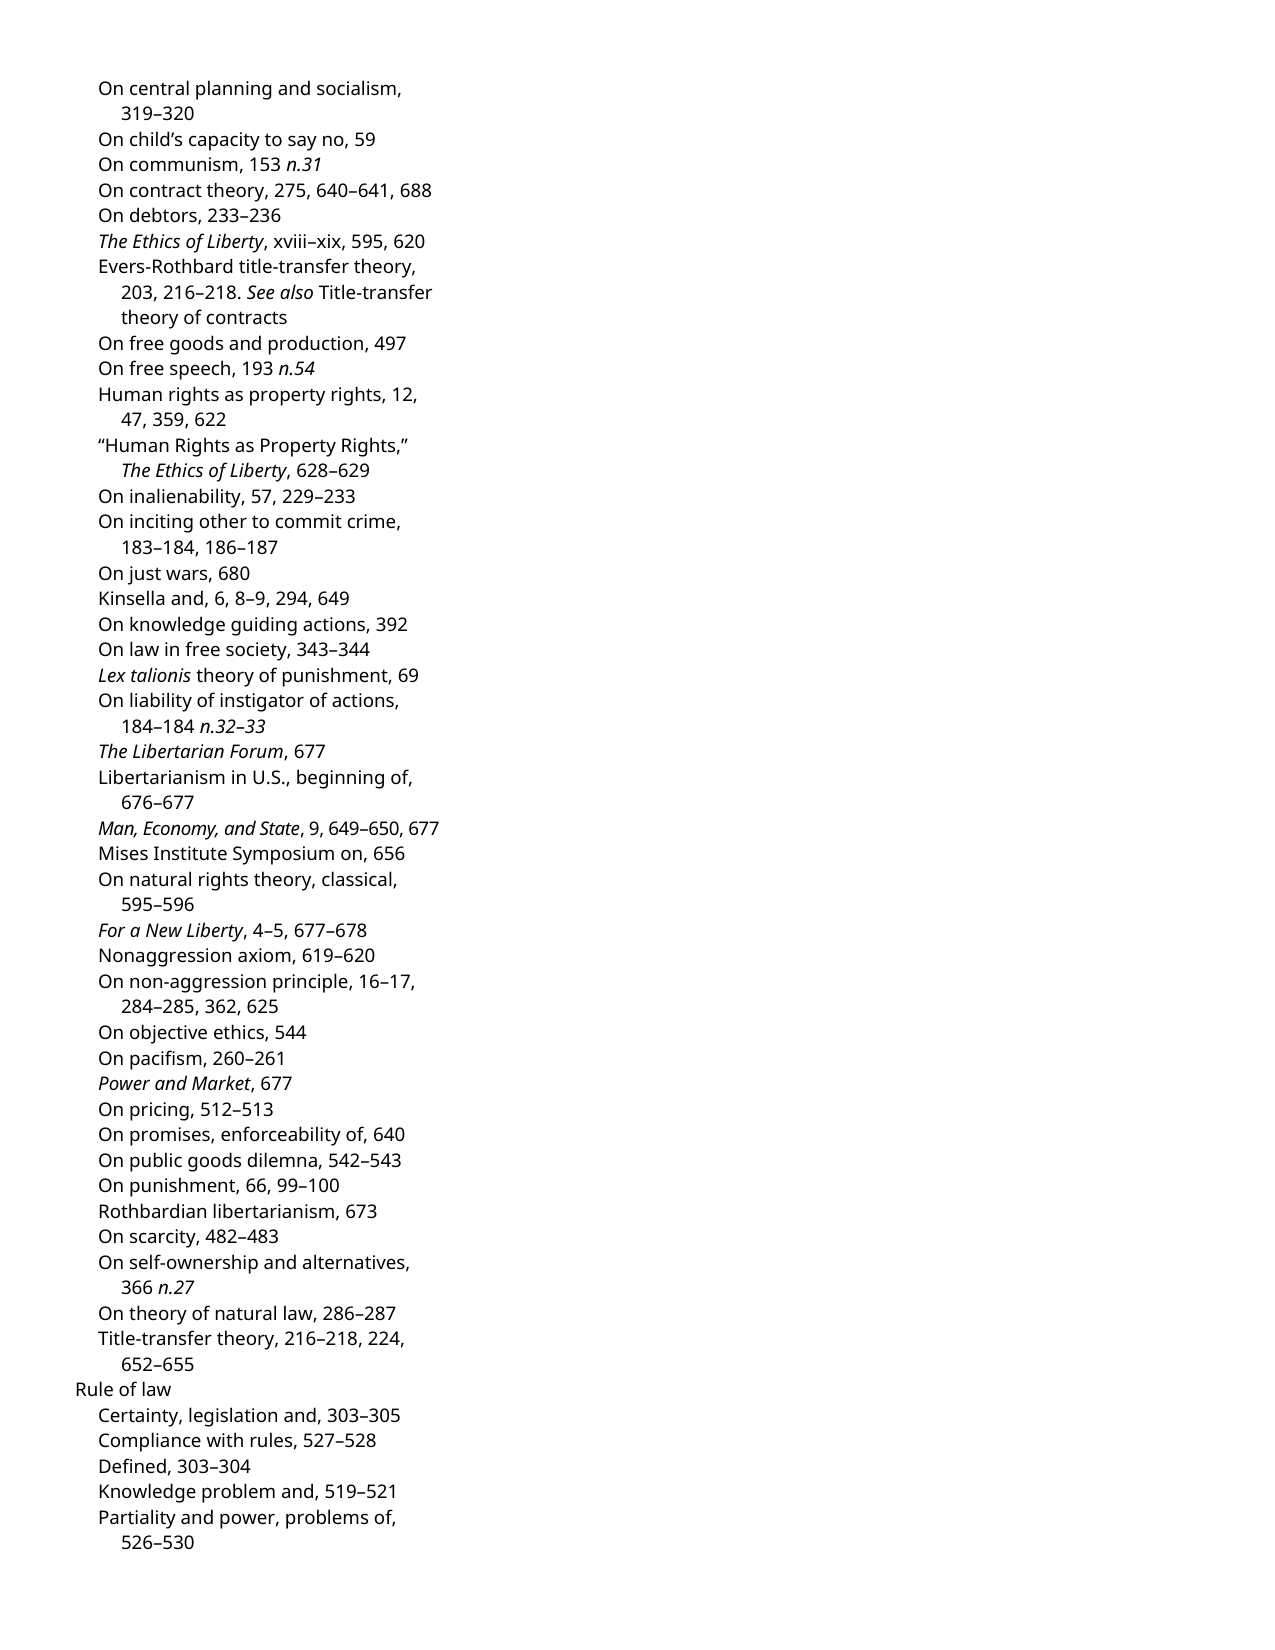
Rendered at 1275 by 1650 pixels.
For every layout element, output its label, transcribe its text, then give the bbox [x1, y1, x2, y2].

text Certainty, legislation and, 303–305 [75, 1402, 1200, 1428]
text On natural rights theory, classical, 595–596 [75, 866, 1200, 917]
text On public goods dilemna, 542–543 [75, 1147, 1200, 1172]
text On non-aggression principle, 16–17, 284–285, 362, 625 [75, 968, 1200, 1019]
text On contract theory, 275, 640–641, 688 [75, 177, 1200, 203]
text On theory of natural law, 286–287 [75, 1300, 1200, 1326]
text Rothbardian libertarianism, 673 [75, 1198, 1200, 1223]
text Defined, 303–304 [75, 1453, 1200, 1479]
text For a New Liberty, 4–5, 677–678 [75, 917, 1200, 943]
text Title-transfer theory, 216–218, 224, 652–655 [75, 1326, 1200, 1377]
text On scarcity, 482–483 [75, 1223, 1200, 1249]
text Knowledge problem and, 519–521 [75, 1479, 1200, 1504]
text On law in free society, 343–344 [75, 636, 1200, 662]
text Man, Economy, and State, 9, 649–650, 677 [75, 815, 1200, 841]
text On inciting other to commit crime, 183–184, 186–187 [75, 509, 1200, 560]
text On liability of instigator of actions, 184–184 n.32–33 [75, 687, 1200, 738]
text Lex talionis theory of punishment, 69 [75, 662, 1200, 687]
text Nonaggression axiom, 619–620 [75, 943, 1200, 968]
text “Human Rights as Property Rights,” The Ethics of Liberty, 628–629 [75, 432, 1200, 483]
text Rule of law [75, 1377, 1200, 1402]
text On pacifism, 260–261 [75, 1045, 1200, 1070]
text On free goods and production, 497 [75, 330, 1200, 356]
text Evers-Rothbard title-transfer theory, 203, 216–218. See also Title-transfer theory of contracts [75, 254, 1200, 330]
text On communism, 153 n.31 [75, 152, 1200, 177]
text On free speech, 193 n.54 [75, 356, 1200, 381]
text On inalienability, 57, 229–233 [75, 483, 1200, 509]
text On knowledge guiding actions, 392 [75, 611, 1200, 636]
text On objective ethics, 544 [75, 1019, 1200, 1045]
text Power and Market, 677 [75, 1070, 1200, 1096]
text On promises, enforceability of, 640 [75, 1121, 1200, 1147]
text Human rights as property rights, 12, 47, 359, 622 [75, 381, 1200, 432]
text The Ethics of Liberty, xviii–xix, 595, 620 [75, 228, 1200, 254]
text On self-ownership and alternatives, 366 n.27 [75, 1249, 1200, 1300]
text Kinsella and, 6, 8–9, 294, 649 [75, 585, 1200, 611]
text Partiality and power, problems of, 526–530 [75, 1504, 1200, 1555]
text Libertarianism in U.S., beginning of, 676–677 [75, 764, 1200, 815]
text The Libertarian Forum, 677 [75, 738, 1200, 764]
text On debtors, 233–236 [75, 203, 1200, 228]
text On central planning and socialism, 319–320 [75, 75, 1200, 126]
text On pricing, 512–513 [75, 1096, 1200, 1121]
text Mises Institute Symposium on, 656 [75, 841, 1200, 866]
text On just wars, 680 [75, 560, 1200, 585]
text On child’s capacity to say no, 59 [75, 126, 1200, 152]
text On punishment, 66, 99–100 [75, 1172, 1200, 1198]
text Compliance with rules, 527–528 [75, 1428, 1200, 1453]
